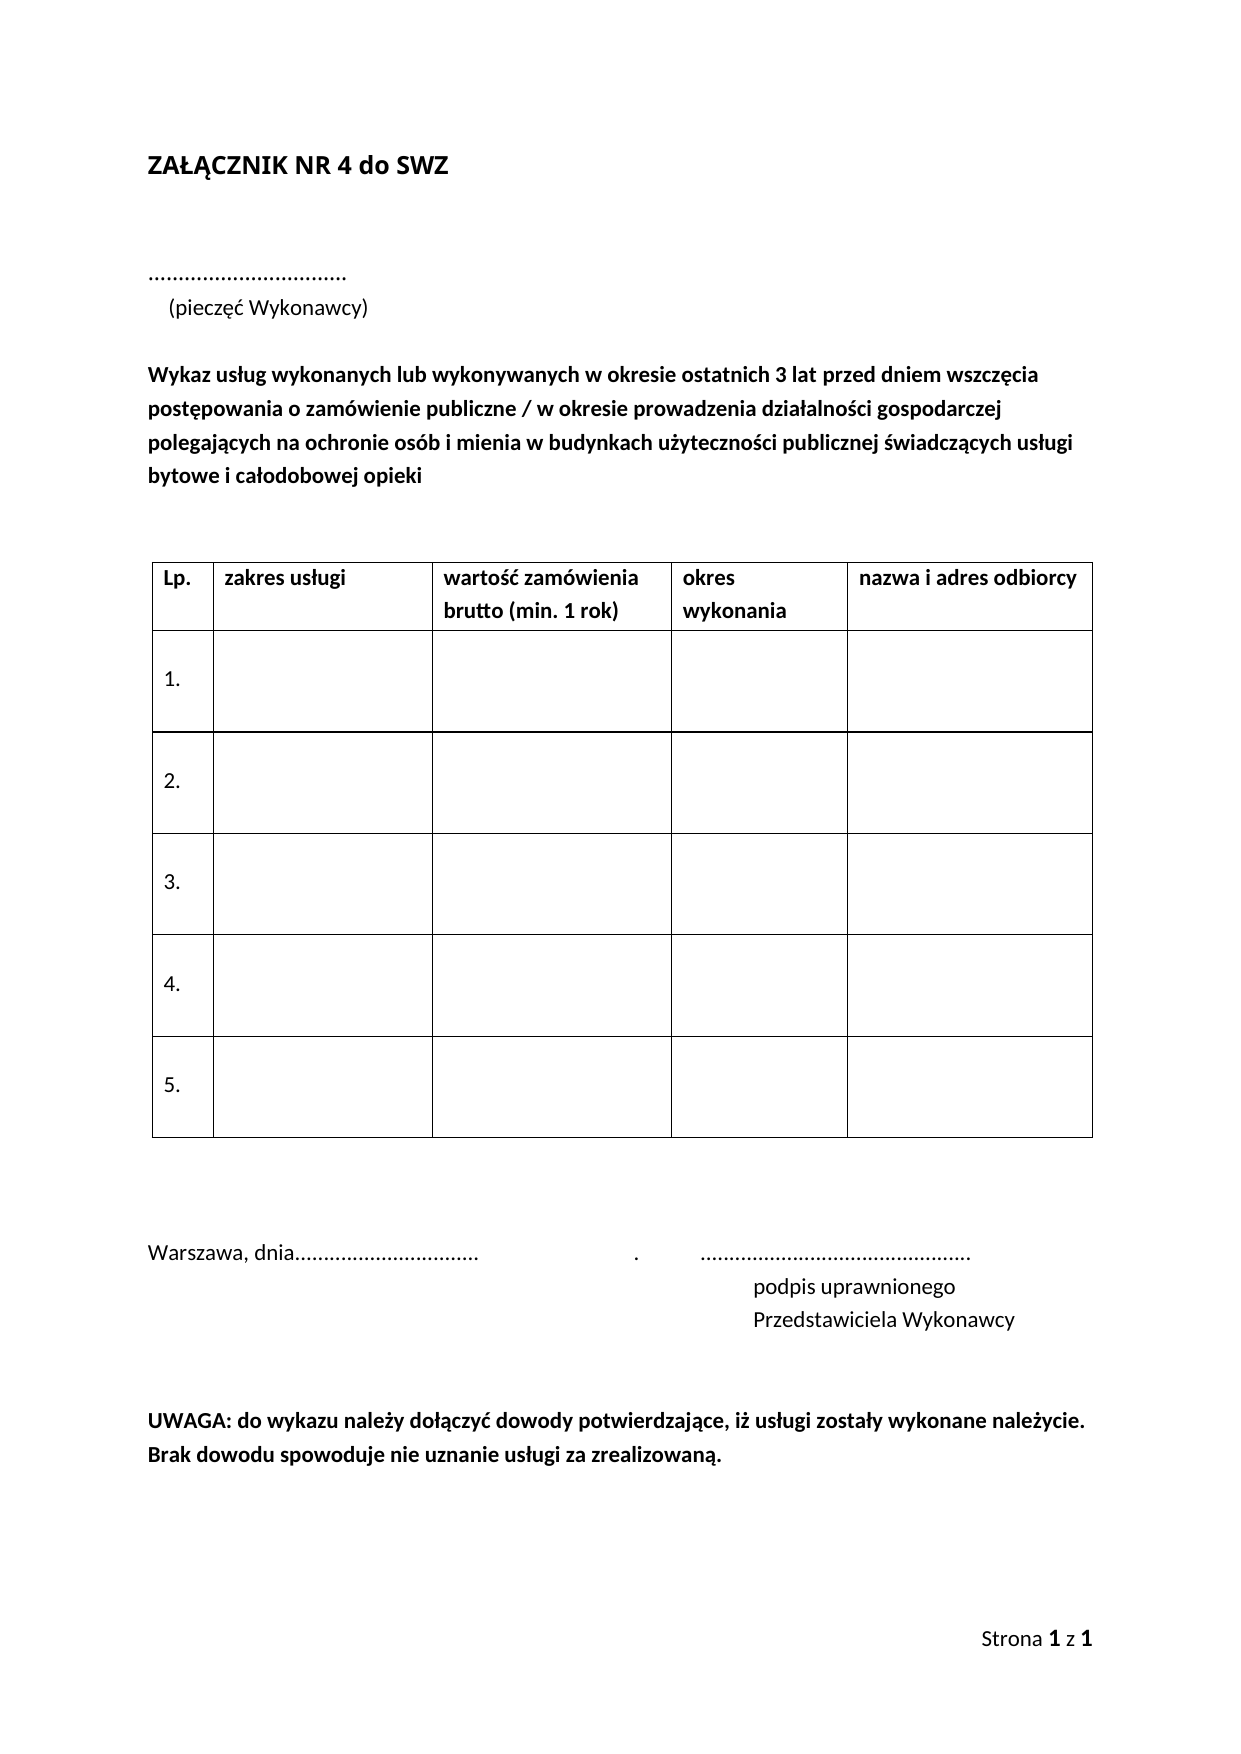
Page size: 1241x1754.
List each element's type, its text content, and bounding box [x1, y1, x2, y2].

text ZAŁĄCZNIK NR 4 do SWZ [148, 148, 1093, 181]
table_cell [672, 631, 847, 731]
table_cell 5. [153, 1037, 213, 1137]
table_cell [214, 1037, 432, 1137]
table_cell [672, 834, 847, 934]
text Warszawa, dnia................................ . ............................................... [148, 1238, 1093, 1267]
table_header zakres usługi [214, 563, 432, 630]
text Wykaz usług wykonanych lub wykonywanych w okresie ostatnich 3 lat przed dniem wszczęcia postępowania o zamówienie publiczne / w okresie prowadzenia działalności gospodarczej polegających na ochronie osób i mienia w budynkach użyteczności publicznej świadczących usługi bytowe i całodobowej opieki [148, 361, 1093, 489]
table_cell [214, 631, 432, 731]
table_cell [672, 935, 847, 1036]
table_header wartość zamówienia brutto (min. 1 rok) [433, 563, 671, 630]
table_cell [848, 834, 1092, 934]
table_cell [848, 935, 1092, 1036]
table_cell [848, 733, 1092, 833]
table_header Lp. [153, 563, 213, 630]
table_cell [848, 631, 1092, 731]
table_cell [433, 834, 671, 934]
table_cell [214, 834, 432, 934]
text podpis uprawnionego [177, 1272, 1093, 1300]
table_cell 4. [153, 935, 213, 1036]
table_cell [433, 733, 671, 833]
text (pieczęć Wykonawcy) [148, 293, 1093, 321]
table_cell [672, 733, 847, 833]
text …………………………… [148, 256, 1093, 287]
table_cell 2. [153, 733, 213, 833]
table_header nazwa i adres odbiorcy [848, 563, 1092, 630]
table_cell [433, 631, 671, 731]
table_cell [433, 1037, 671, 1137]
text Przedstawiciela Wykonawcy [177, 1306, 1093, 1334]
table_cell [214, 733, 432, 833]
table_cell [848, 1037, 1092, 1137]
table_cell [214, 935, 432, 1036]
table_cell 3. [153, 834, 213, 934]
table_cell 1. [153, 631, 213, 731]
table_cell [672, 1037, 847, 1137]
table_cell [433, 935, 671, 1036]
text UWAGA: do wykazu należy dołączyć dowody potwierdzające, iż usługi zostały wykonane należycie. Brak dowodu spowoduje nie uznanie usługi za zrealizowaną. [148, 1406, 1093, 1468]
table_header okres wykonania [672, 563, 847, 630]
